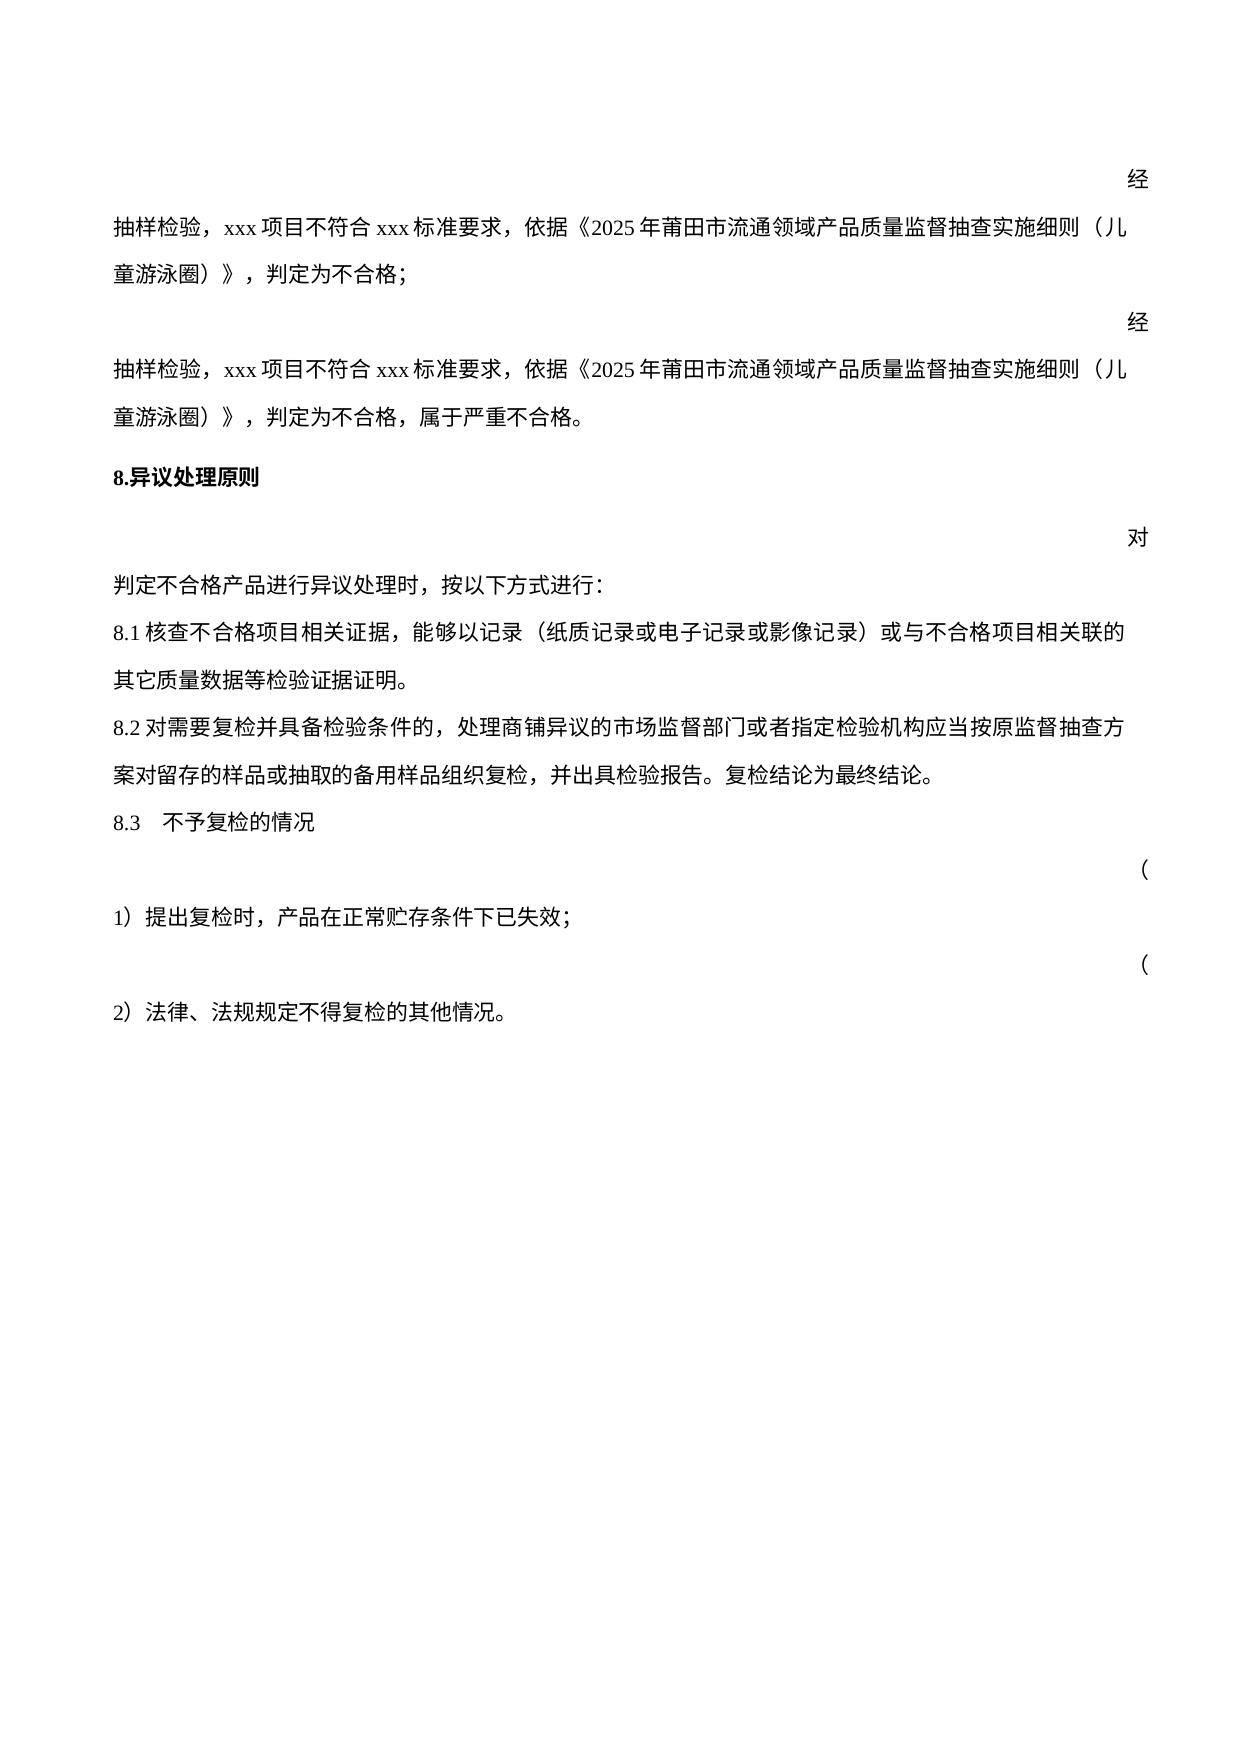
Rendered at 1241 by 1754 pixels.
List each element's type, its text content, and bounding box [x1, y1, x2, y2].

text 8.1核查不合格项目相关证据，能够以记录（纸质记录或电子记录或影像记录）或与不合格项目相关联的其它质量数据等检验证据证明。 [113, 615, 1127, 694]
text 8.异议处理原则 [113, 459, 1127, 492]
text 8.3 不予复检的情况 [113, 805, 1127, 837]
text 对判定不合格产品进行异议处理时，按以下方式进行： [113, 520, 1127, 599]
text 8.2对需要复检并具备检验条件的，处理商铺异议的市场监督部门或者指定检验机构应当按原监督抽查方案对留存的样品或抽取的备用样品组织复检，并出具检验报告。复检结论为最终结论。 [113, 710, 1127, 789]
text 经抽样检验，xxx项目不符合xxx标准要求，依据《2025年莆田市流通领域产品质量监督抽查实施细则（儿童游泳圈）》，判定为不合格，属于严重不合格。 [113, 304, 1127, 431]
text （2）法律、法规规定不得复检的其他情况。 [113, 948, 1127, 1027]
text 经抽样检验，xxx项目不符合xxx标准要求，依据《2025年莆田市流通领域产品质量监督抽查实施细则（儿童游泳圈）》，判定为不合格； [113, 162, 1127, 289]
text （1）提出复检时，产品在正常贮存条件下已失效； [113, 853, 1127, 932]
